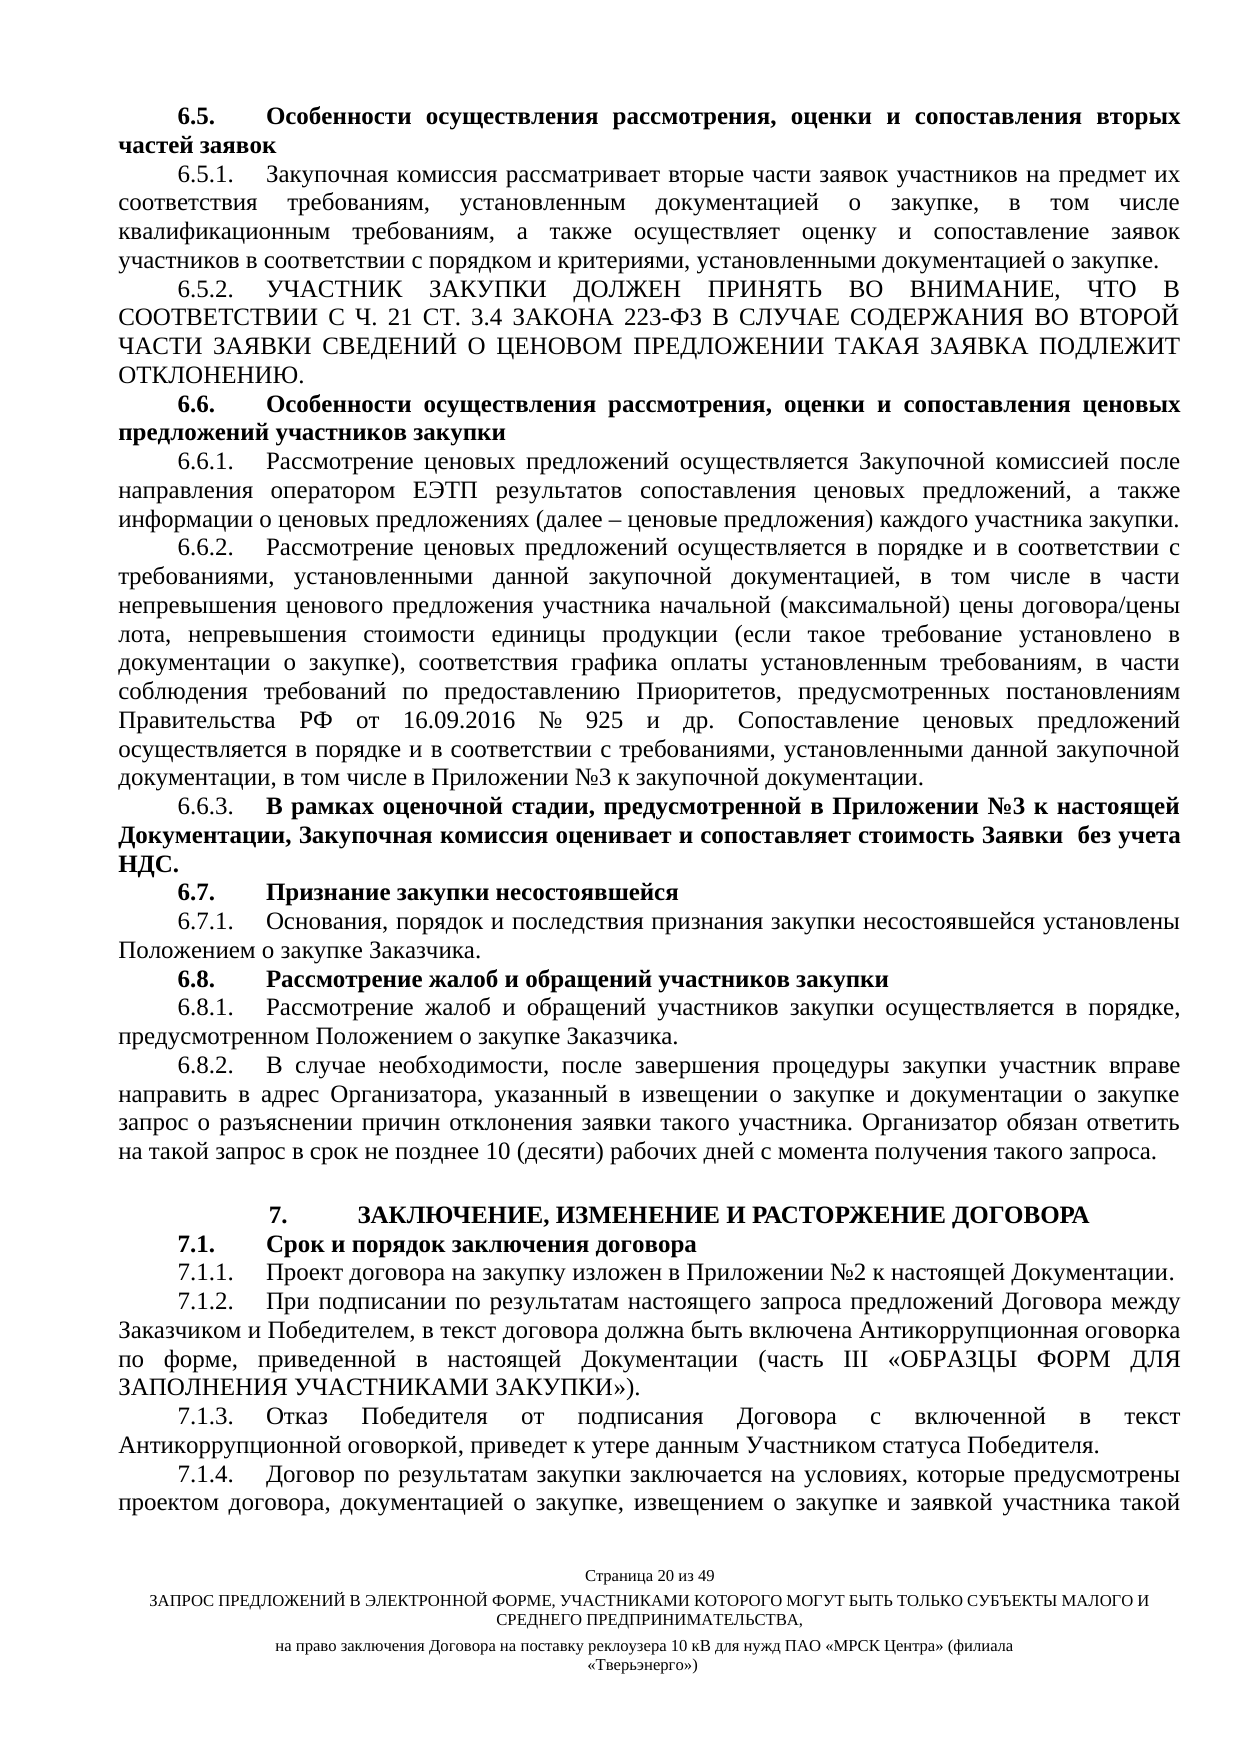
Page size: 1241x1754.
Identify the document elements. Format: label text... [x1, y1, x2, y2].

subtitle Рассмотрение ценовых предложений осуществляется в порядке и в соответствии с требованиями, установленными данной закупочной документацией, в том числе в части непревышения ценового предложения участника начальной (максимальной) цены договора/цены лота, непревышения стоимости единицы продукции (если такое требование установлено в документации о закупке), соответствия графика оплаты установленным требованиям, в части соблюдения требований по предоставлению Приоритетов, предусмотренных постановлениям Правительства РФ от 16.09.2016 № 925 и др. Сопоставление ценовых предложений осуществляется в порядке и в соответствии с требованиями, установленными данной закупочной документации, в том числе в Приложении №3 к закупочной документации. [118, 532, 1181, 791]
subtitle ЗАКЛЮЧЕНИЕ, ИЗМЕНЕНИЕ И РАСТОРЖЕНИЕ ДОГОВОРА [118, 1200, 1181, 1229]
subtitle Отказ Победителя от подписания Договора с включенной в текст Антикоррупционной оговоркой, приведет к утере данным Участником статуса Победителя. [118, 1401, 1181, 1459]
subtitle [118, 1459, 1181, 1516]
subtitle Основания, порядок и последствия признания закупки несостоявшейся установлены Положением о закупке Заказчика. [118, 906, 1181, 964]
subtitle Срок и порядок заключения договора [118, 1229, 1181, 1257]
subtitle Особенности осуществления рассмотрения, оценки и сопоставления ценовых предложений участников закупки [118, 389, 1181, 446]
subtitle При подписании по результатам настоящего запроса предложений Договора между Заказчиком и Победителем, в текст договора должна быть включена Антикоррупционная оговорка по форме, приведенной в настоящей Документации (часть III «ОБРАЗЦЫ ФОРМ ДЛЯ ЗАПОЛНЕНИЯ УЧАСТНИКАМИ ЗАКУПКИ»). [118, 1286, 1181, 1401]
subtitle Особенности осуществления рассмотрения, оценки и сопоставления вторых частей заявок [118, 101, 1181, 159]
subtitle Проект договора на закупку изложен в Приложении №2 к настоящей Документации. [118, 1257, 1181, 1286]
subtitle Закупочная комиссия рассматривает вторые части заявок участников на предмет их соответствия требованиям, установленным документацией о закупке, в том числе квалификационным требованиям, а также осуществляет оценку и сопоставление заявок участников в соответствии с порядком и критериями, установленными документацией о закупке. [118, 159, 1181, 274]
subtitle В рамках оценочной стадии, предусмотренной в Приложении №3 к настоящей Документации, Закупочная комиссия оценивает и сопоставляет стоимость Заявки без учета НДС. [118, 791, 1181, 877]
subtitle Признание закупки несостоявшейся [118, 877, 1181, 906]
subtitle В случае необходимости, после завершения процедуры закупки участник вправе направить в адрес Организатора, указанный в извещении о закупке и документации о закупке запрос о разъяснении причин отклонения заявки такого участника. Организатор обязан ответить на такой запрос в срок не позднее 10 (десяти) рабочих дней с момента получения такого запроса. [118, 1050, 1181, 1165]
subtitle Рассмотрение жалоб и обращений участников закупки [118, 964, 1181, 992]
subtitle Рассмотрение ценовых предложений осуществляется Закупочной комиссией после направления оператором ЕЭТП результатов сопоставления ценовых предложений, а также информации о ценовых предложениях (далее – ценовые предложения) каждого участника закупки. [118, 446, 1181, 532]
subtitle Рассмотрение жалоб и обращений участников закупки осуществляется в порядке, предусмотренном Положением о закупке Заказчика. [118, 992, 1181, 1050]
subtitle УЧАСТНИК ЗАКУПКИ ДОЛЖЕН ПРИНЯТЬ ВО ВНИМАНИЕ, ЧТО В СООТВЕТСТВИИ С Ч. 21 СТ. 3.4 ЗАКОНА 223-ФЗ В СЛУЧАЕ СОДЕРЖАНИЯ ВО ВТОРОЙ ЧАСТИ ЗАЯВКИ СВЕДЕНИЙ О ЦЕНОВОМ ПРЕДЛОЖЕНИИ ТАКАЯ ЗАЯВКА ПОДЛЕЖИТ ОТКЛОНЕНИЮ. [118, 274, 1181, 389]
